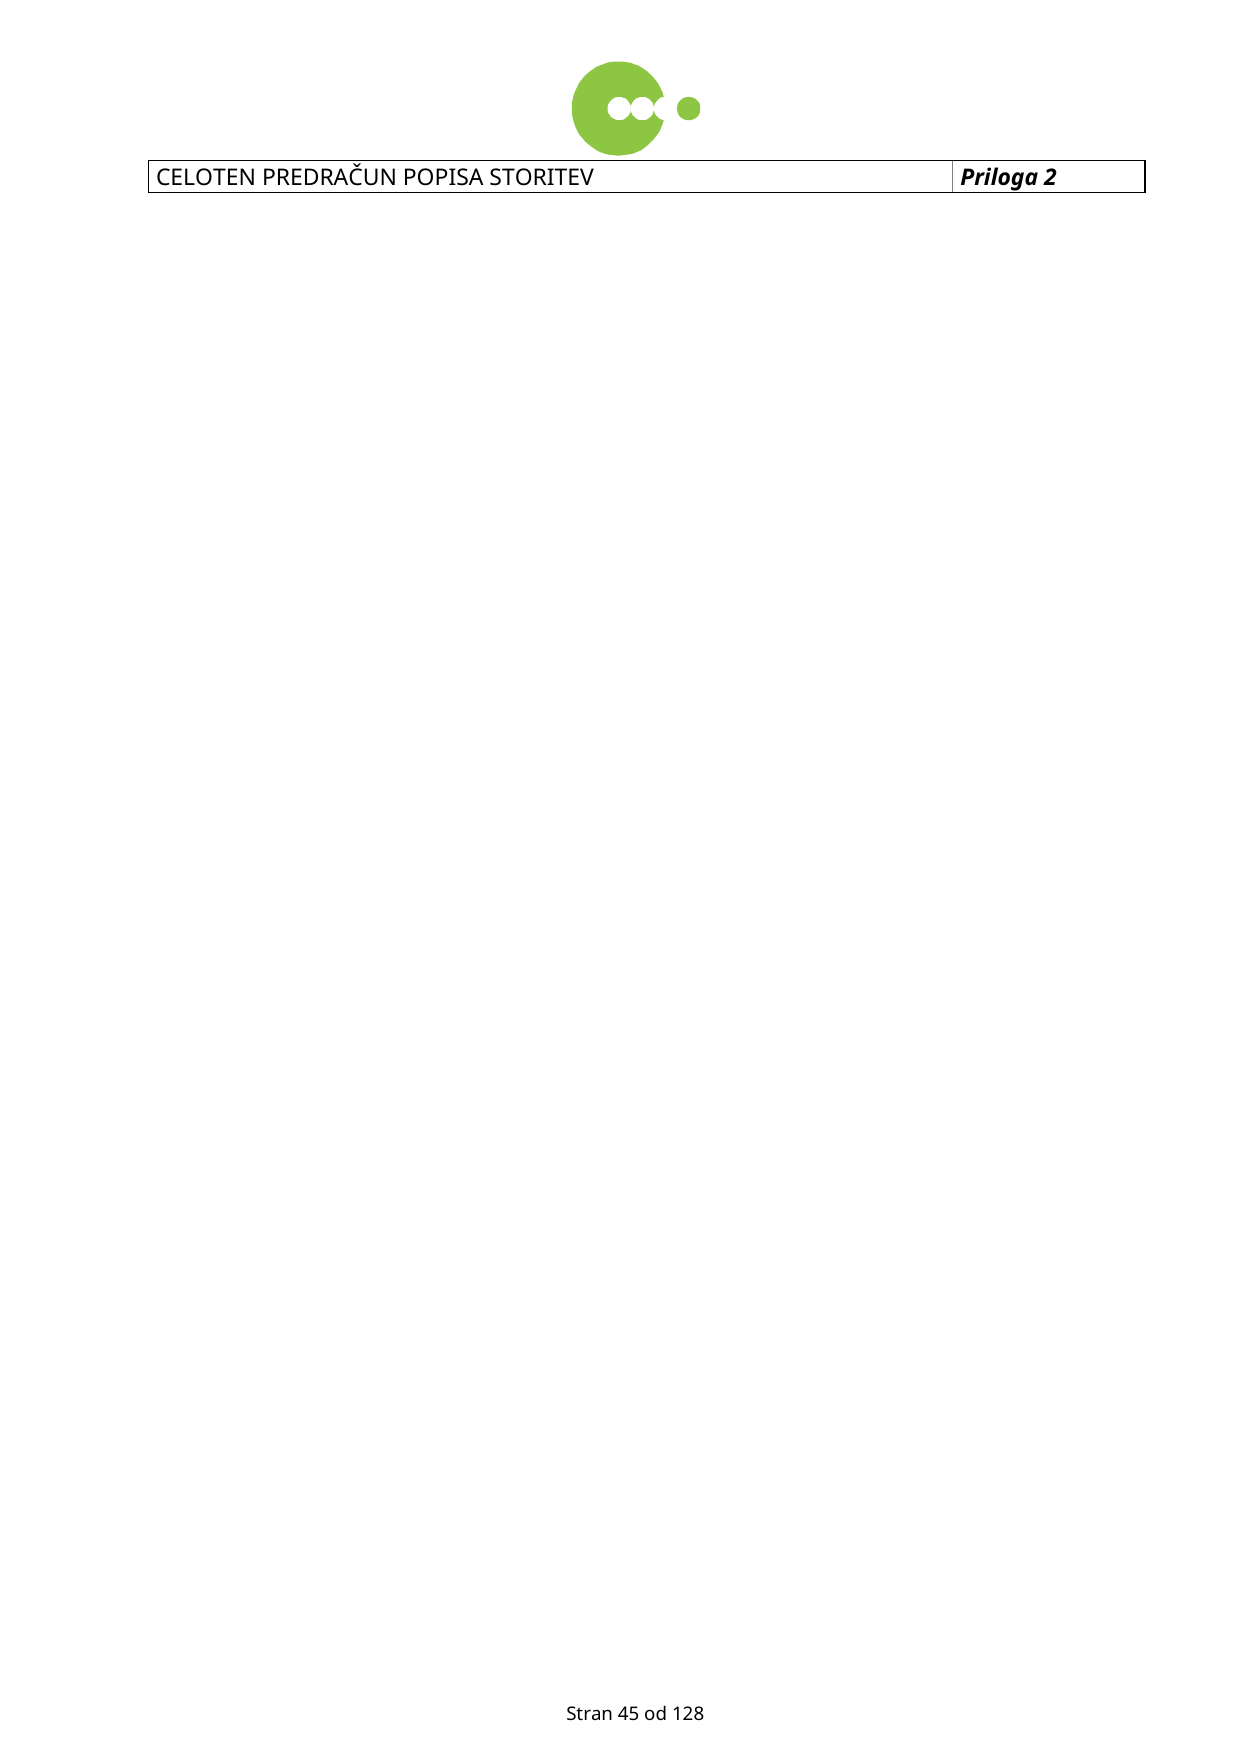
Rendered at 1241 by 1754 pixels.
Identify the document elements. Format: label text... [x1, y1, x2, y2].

table_header Priloga 2 [953, 161, 1144, 192]
table_header CELOTEN PREDRAČUN POPISA STORITEV [149, 161, 952, 192]
